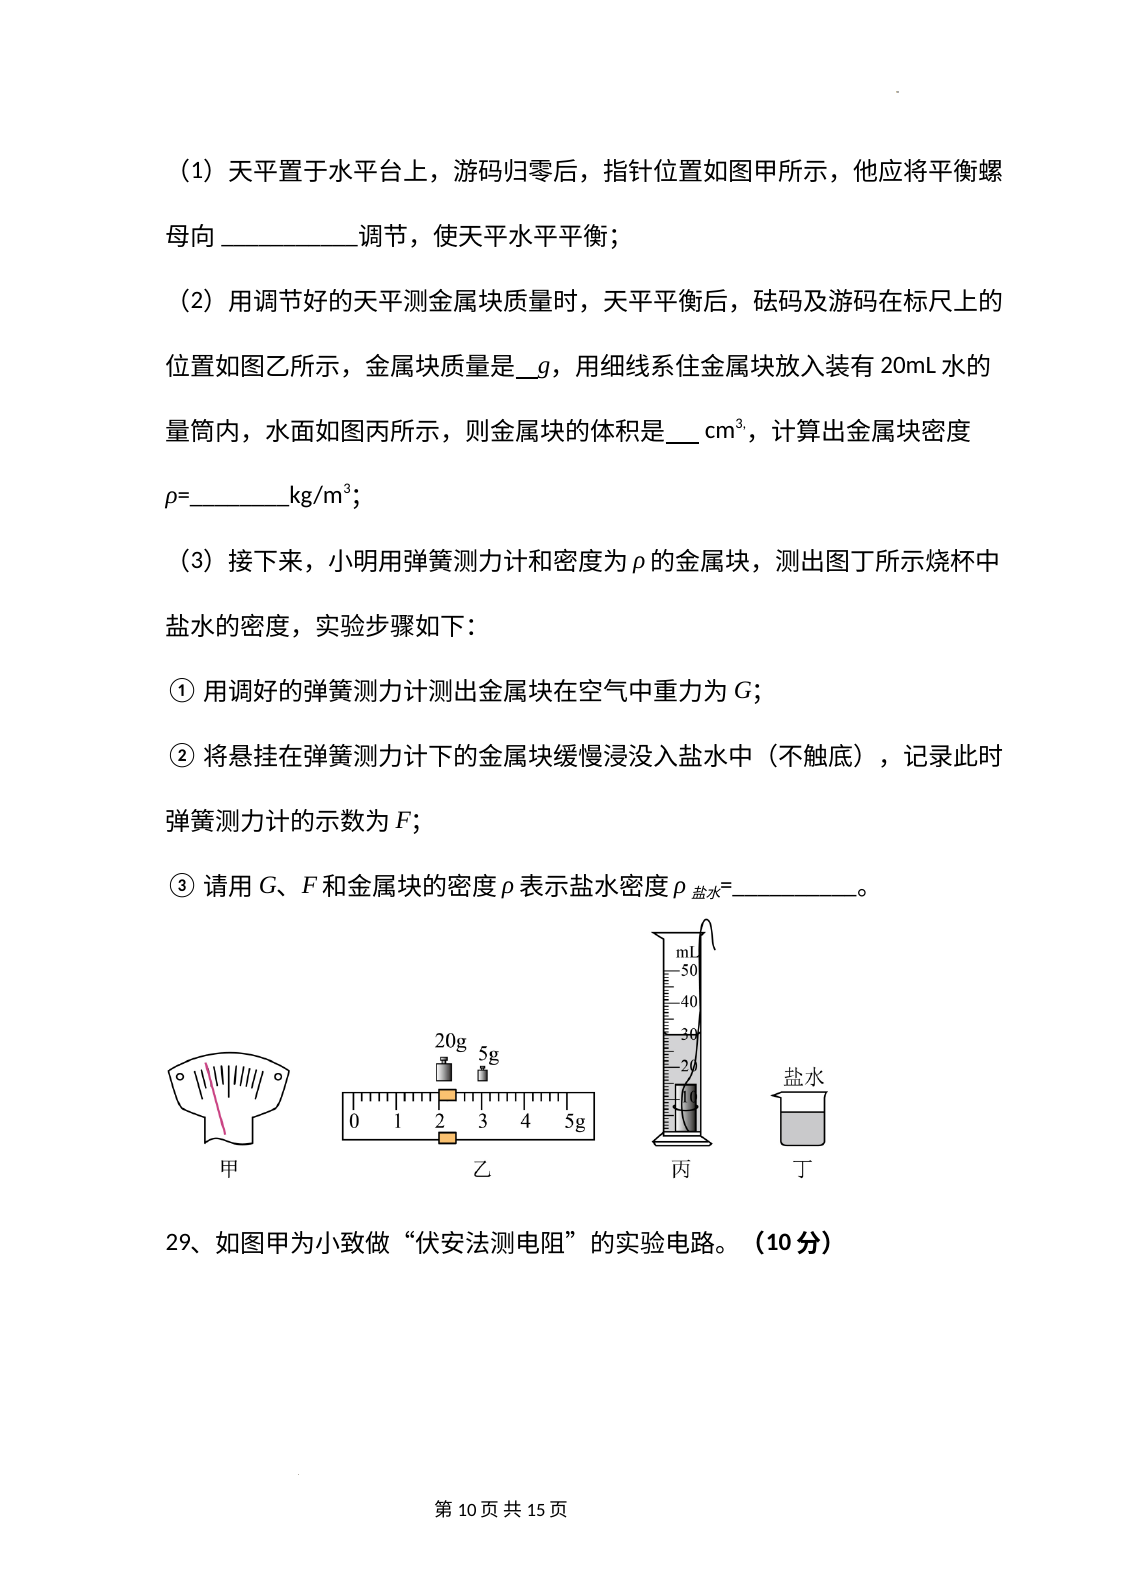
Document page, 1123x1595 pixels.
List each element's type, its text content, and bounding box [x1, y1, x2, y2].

text 29、如图甲为小致做“伏安法测电阻”的实验电路。（10分） [165, 1209, 1004, 1274]
text （1）天平置于水平台上，游码归零后，指针位置如图甲所示，他应将平衡螺母向 ___________调节，使天平水平平衡； [165, 137, 1004, 267]
picture [165, 916, 830, 1180]
text ②将悬挂在弹簧测力计下的金属块缓慢浸没入盐水中（不触底），记录此时弹簧测力计的示数为F； [165, 722, 1004, 852]
text （3）接下来，小明用弹簧测力计和密度为ρ的金属块，测出图丁所示烧杯中盐水的密度，实验步骤如下： [165, 527, 1004, 657]
text ①用调好的弹簧测力计测出金属块在空气中重力为G； [165, 657, 1004, 722]
text （2）用调节好的天平测金属块质量时，天平平衡后，砝码及游码在标尺上的位置如图乙所示，金属块质量是 g，用细线系住金属块放入装有20mL水的量筒内，水面如图丙所示，则金属块的体积是 cm3,，计算出金属块密度ρ=________kg/m3； [165, 267, 1004, 527]
